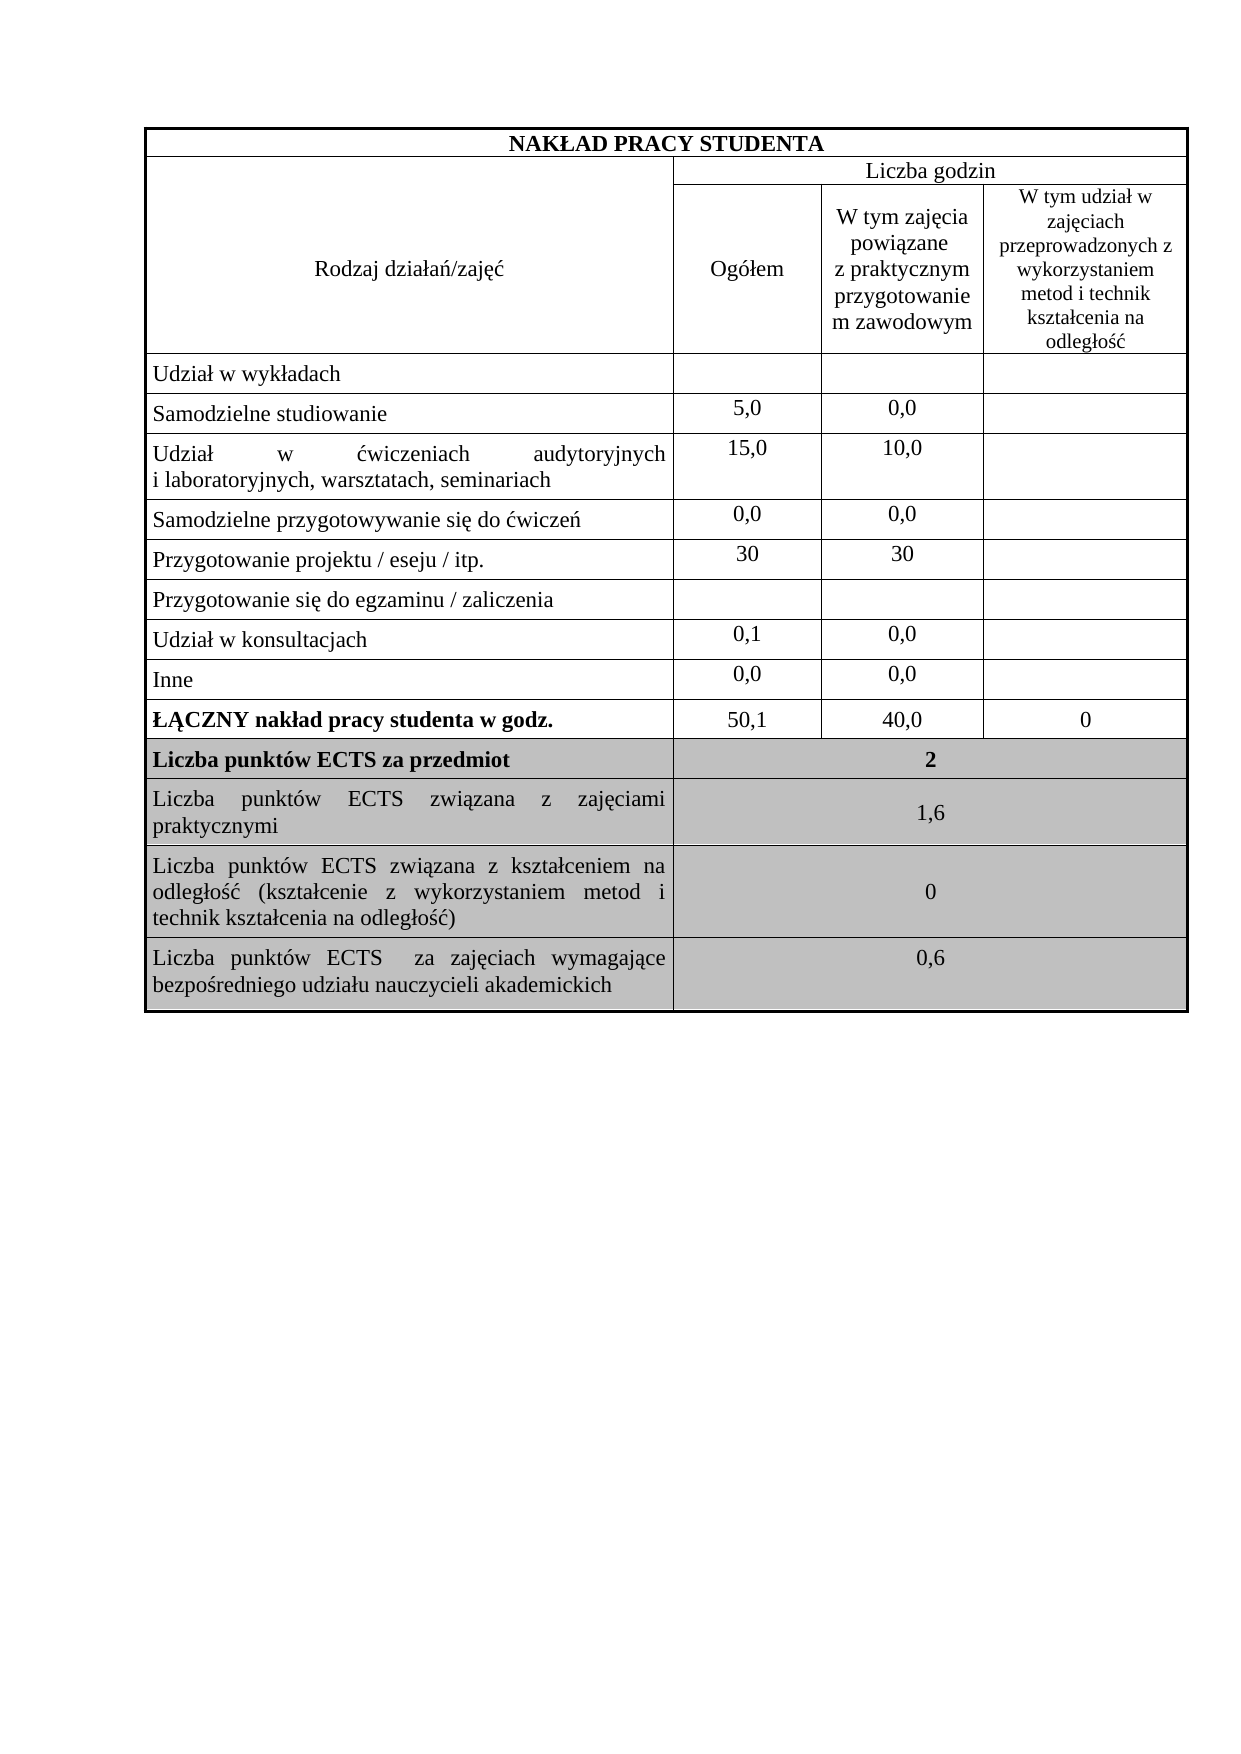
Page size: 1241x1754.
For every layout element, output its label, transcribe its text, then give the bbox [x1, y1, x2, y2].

table_header NAKŁAD PRACY STUDENTA [147, 130, 1186, 156]
table_cell Przygotowanie projektu / eseju / itp. [147, 540, 673, 579]
table_cell [822, 580, 983, 619]
table_cell [984, 394, 1186, 433]
table_cell Liczba godzin [674, 157, 1186, 183]
table_cell 15,0 [674, 434, 821, 499]
table_cell 0,0 [822, 500, 983, 539]
table_cell 40,0 [822, 700, 983, 738]
table_cell 0 [674, 846, 1186, 937]
table_cell Inne [147, 660, 673, 698]
table_cell [984, 354, 1186, 393]
table_cell 0,0 [822, 620, 983, 658]
table_cell Przygotowanie się do egzaminu / zaliczenia [147, 580, 673, 619]
table_cell 0,0 [674, 660, 821, 698]
table_cell W tym zajęcia powiązane z praktycznym przygotowaniem zawodowym [822, 185, 983, 353]
table_cell Samodzielne przygotowywanie się do ćwiczeń [147, 500, 673, 539]
table_cell [984, 434, 1186, 499]
table_cell Udział w wykładach [147, 354, 673, 393]
table_cell 50,1 [674, 700, 821, 738]
table_cell Rodzaj działań/zajęć [147, 157, 673, 353]
table_cell [674, 580, 821, 619]
table_cell 0 [984, 700, 1186, 738]
table_cell 5,0 [674, 394, 821, 433]
table_cell ŁĄCZNY nakład pracy studenta w godz. [147, 700, 673, 738]
table_cell Samodzielne studiowanie [147, 394, 673, 433]
table_cell 0,0 [822, 394, 983, 433]
table_cell Liczba punktów ECTS za zajęciach wymagające bezpośredniego udziału nauczycieli akademickich [147, 938, 673, 1009]
table_cell 10,0 [822, 434, 983, 499]
table_cell Liczba punktów ECTS związana z kształceniem na odległość (kształcenie z wykorzystaniem metod i technik kształcenia na odległość) [147, 846, 673, 937]
table_cell Udział w konsultacjach [147, 620, 673, 658]
table_cell Liczba punktów ECTS za przedmiot [147, 739, 673, 778]
table_cell Liczba punktów ECTS związana z zajęciami praktycznymi [147, 779, 673, 844]
table_cell 0,0 [674, 500, 821, 539]
table_cell Udział w ćwiczeniach audytoryjnych i laboratoryjnych, warsztatach, seminariach [147, 434, 673, 499]
table_cell 30 [822, 540, 983, 579]
table_cell 0,0 [822, 660, 983, 698]
table_cell [674, 354, 821, 393]
table_cell 30 [674, 540, 821, 579]
table_cell Ogółem [674, 185, 821, 353]
table_cell [984, 540, 1186, 579]
table_cell [822, 354, 983, 393]
table_cell 0,1 [674, 620, 821, 658]
table_cell [984, 500, 1186, 539]
table_cell [984, 580, 1186, 619]
table_cell W tym udział w zajęciach przeprowadzonych z wykorzystaniem metod i technik kształcenia na odległość [984, 185, 1186, 353]
table_cell [984, 660, 1186, 698]
table_cell 2 [674, 739, 1186, 778]
table_cell 0,6 [674, 938, 1186, 1009]
table_cell 1,6 [674, 779, 1186, 844]
table_cell [984, 620, 1186, 658]
